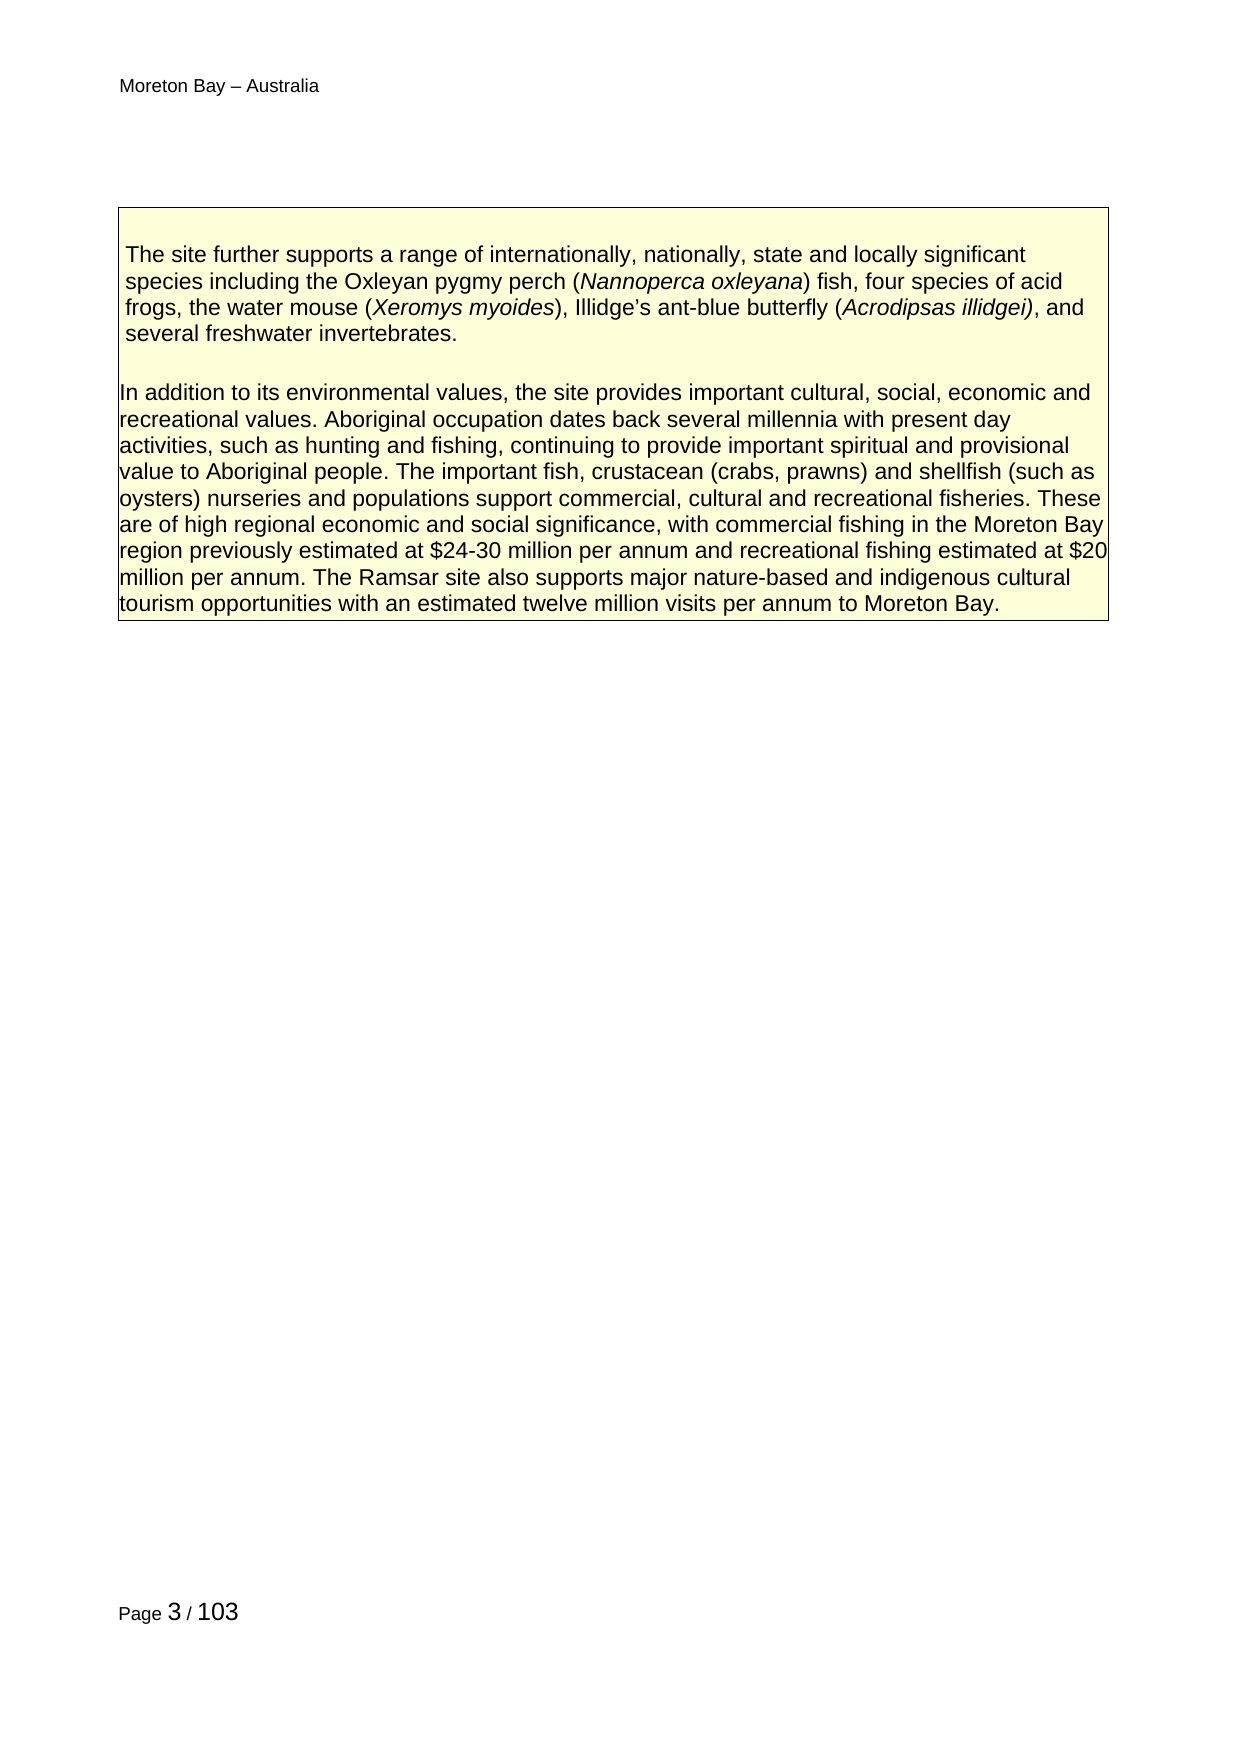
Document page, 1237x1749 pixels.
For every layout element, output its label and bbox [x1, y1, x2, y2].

table_header [119, 208, 1108, 620]
